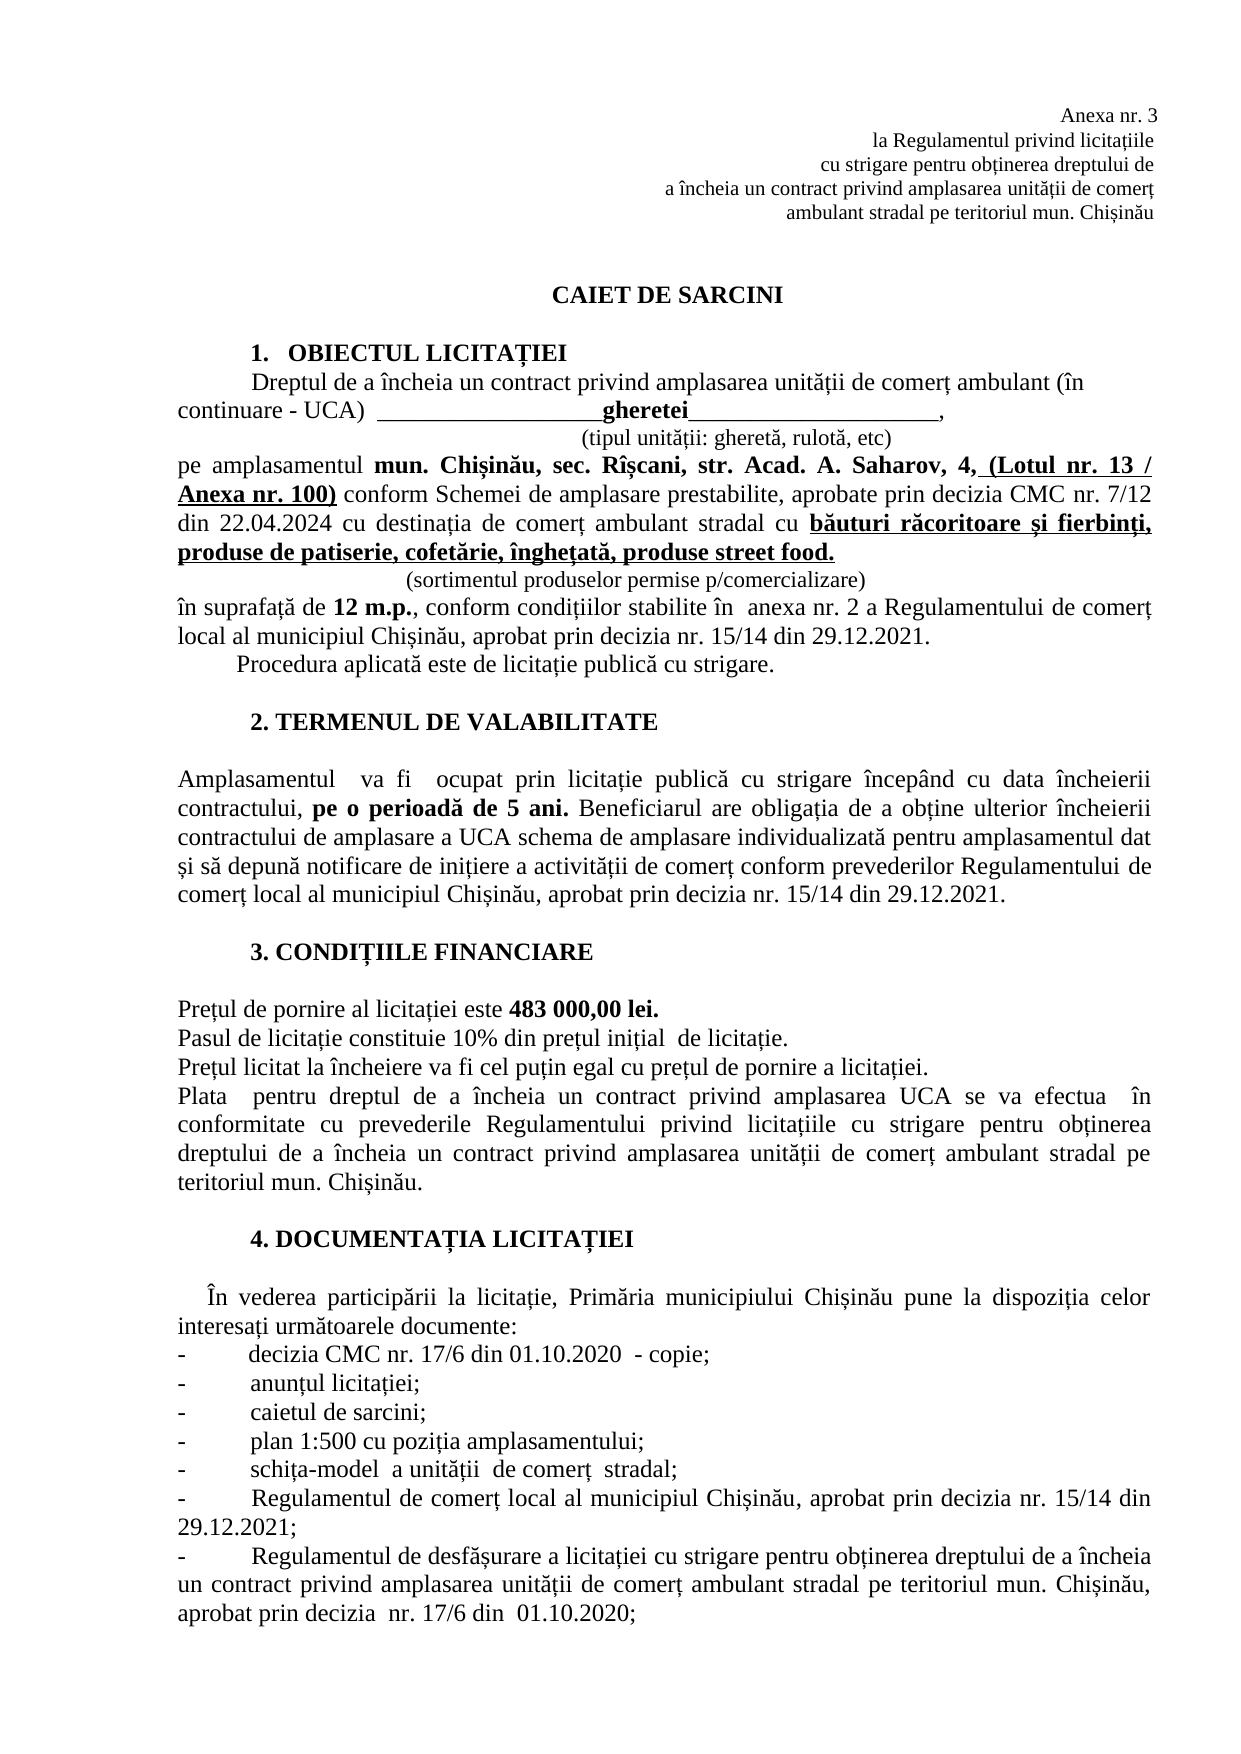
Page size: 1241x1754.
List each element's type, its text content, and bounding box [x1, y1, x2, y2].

text 2. TERMENUL DE VALABILITATE [250, 707, 1152, 736]
text (tipul unității: gheretă, rulotă, etc) [177, 424, 1152, 451]
list OBIECTUL LICITAȚIEI [250, 338, 1152, 367]
text CAIET DE SARCINI [177, 281, 1158, 309]
text în suprafață de 12 m.p., conform condițiilor stabilite în anexa nr. 2 a Regulamentului de comerț local al municipiul Chișinău, aprobat prin decizia nr. 15/14 din 29.12.2021. [177, 592, 1152, 649]
text 4. DOCUMENTAȚIA LICITAȚIEI [250, 1224, 1152, 1253]
text În vederea participării la licitație, Primăria municipiului Chișinău pune la dispoziția celor interesați următoarele documente: [177, 1282, 1152, 1339]
text ambulant stradal pe teritoriul mun. Chișinău [177, 200, 1154, 224]
text Prețul de pornire al licitației este 483 000,00 lei. [177, 994, 1152, 1023]
list plan 1:500 cu poziția amplasamentului; [177, 1426, 1152, 1454]
list anunțul licitației; [177, 1368, 1152, 1397]
text Anexa nr. 3 [177, 103, 1158, 127]
text cu strigare pentru obținerea dreptului de [177, 152, 1154, 176]
text la Regulamentul privind licitațiile [177, 127, 1154, 152]
list Regulamentul de desfășurare a licitației cu strigare pentru obținerea dreptului de a încheia un contract privind amplasarea unității de comerț ambulant stradal pe teritoriul mun. Chișinău, aprobat prin decizia nr. 17/6 din 01.10.2020; [177, 1541, 1152, 1627]
list caietul de sarcini; [177, 1397, 1152, 1426]
text Procedura aplicată este de licitație publică cu strigare. [177, 649, 1152, 678]
list schița-model a unității de comerț stradal; [177, 1454, 1152, 1483]
text Pasul de licitație constituie 10% din prețul inițial de licitație. [177, 1023, 1152, 1052]
text Plata pentru dreptul de a încheia un contract privind amplasarea UCA se va efectua în conformitate cu prevederile Regulamentului privind licitațiile cu strigare pentru obținerea dreptului de a încheia un contract privind amplasarea unității de comerț ambulant stradal pe teritoriul mun. Chișinău. [177, 1081, 1152, 1196]
text a încheia un contract privind amplasarea unității de comerț [177, 176, 679, 200]
list Regulamentul de comerț local al municipiul Chișinău, aprobat prin decizia nr. 15/14 din 29.12.2021; [177, 1483, 1152, 1541]
list decizia CMC nr. 17/6 din 01.10.2020 - copie; [177, 1339, 1152, 1368]
text Dreptul de a încheia un contract privind amplasarea unității de comerț ambulant (în continuare - UCA) __________________gheretei____________________, [177, 367, 1152, 424]
text pe amplasamentul mun. Chișinău, sec. Rîșcani, str. Acad. A. Saharov, 4, (Lotul nr. 13 / Anexa nr. 100) conform Schemei de amplasare prestabilite, aprobate prin decizia CMC nr. 7/12 din 22.04.2024 cu destinația de comerț ambulant stradal cu băuturi răcoritoare și fierbinți, produse de patiserie, cofetărie, înghețată, produse street food. [177, 451, 1152, 566]
text Prețul licitat la încheiere va fi cel puțin egal cu prețul de pornire a licitației. [177, 1052, 1152, 1081]
text Amplasamentul va fi ocupat prin licitație publică cu strigare începând cu data încheierii contractului, pe o perioadă de 5 ani. Beneficiarul are obligația de a obține ulterior încheierii contractului de amplasare a UCA schema de amplasare individualizată pentru amplasamentul dat și să depună notificare de inițiere a activității de comerț conform prevederilor Regulamentului de comerț local al municipiul Chișinău, aprobat prin decizia nr. 15/14 din 29.12.2021. [177, 764, 1152, 908]
text 3. CONDIȚIILE FINANCIARE [250, 937, 1152, 966]
text (sortimentul produselor permise p/comercializare) [177, 566, 1152, 592]
